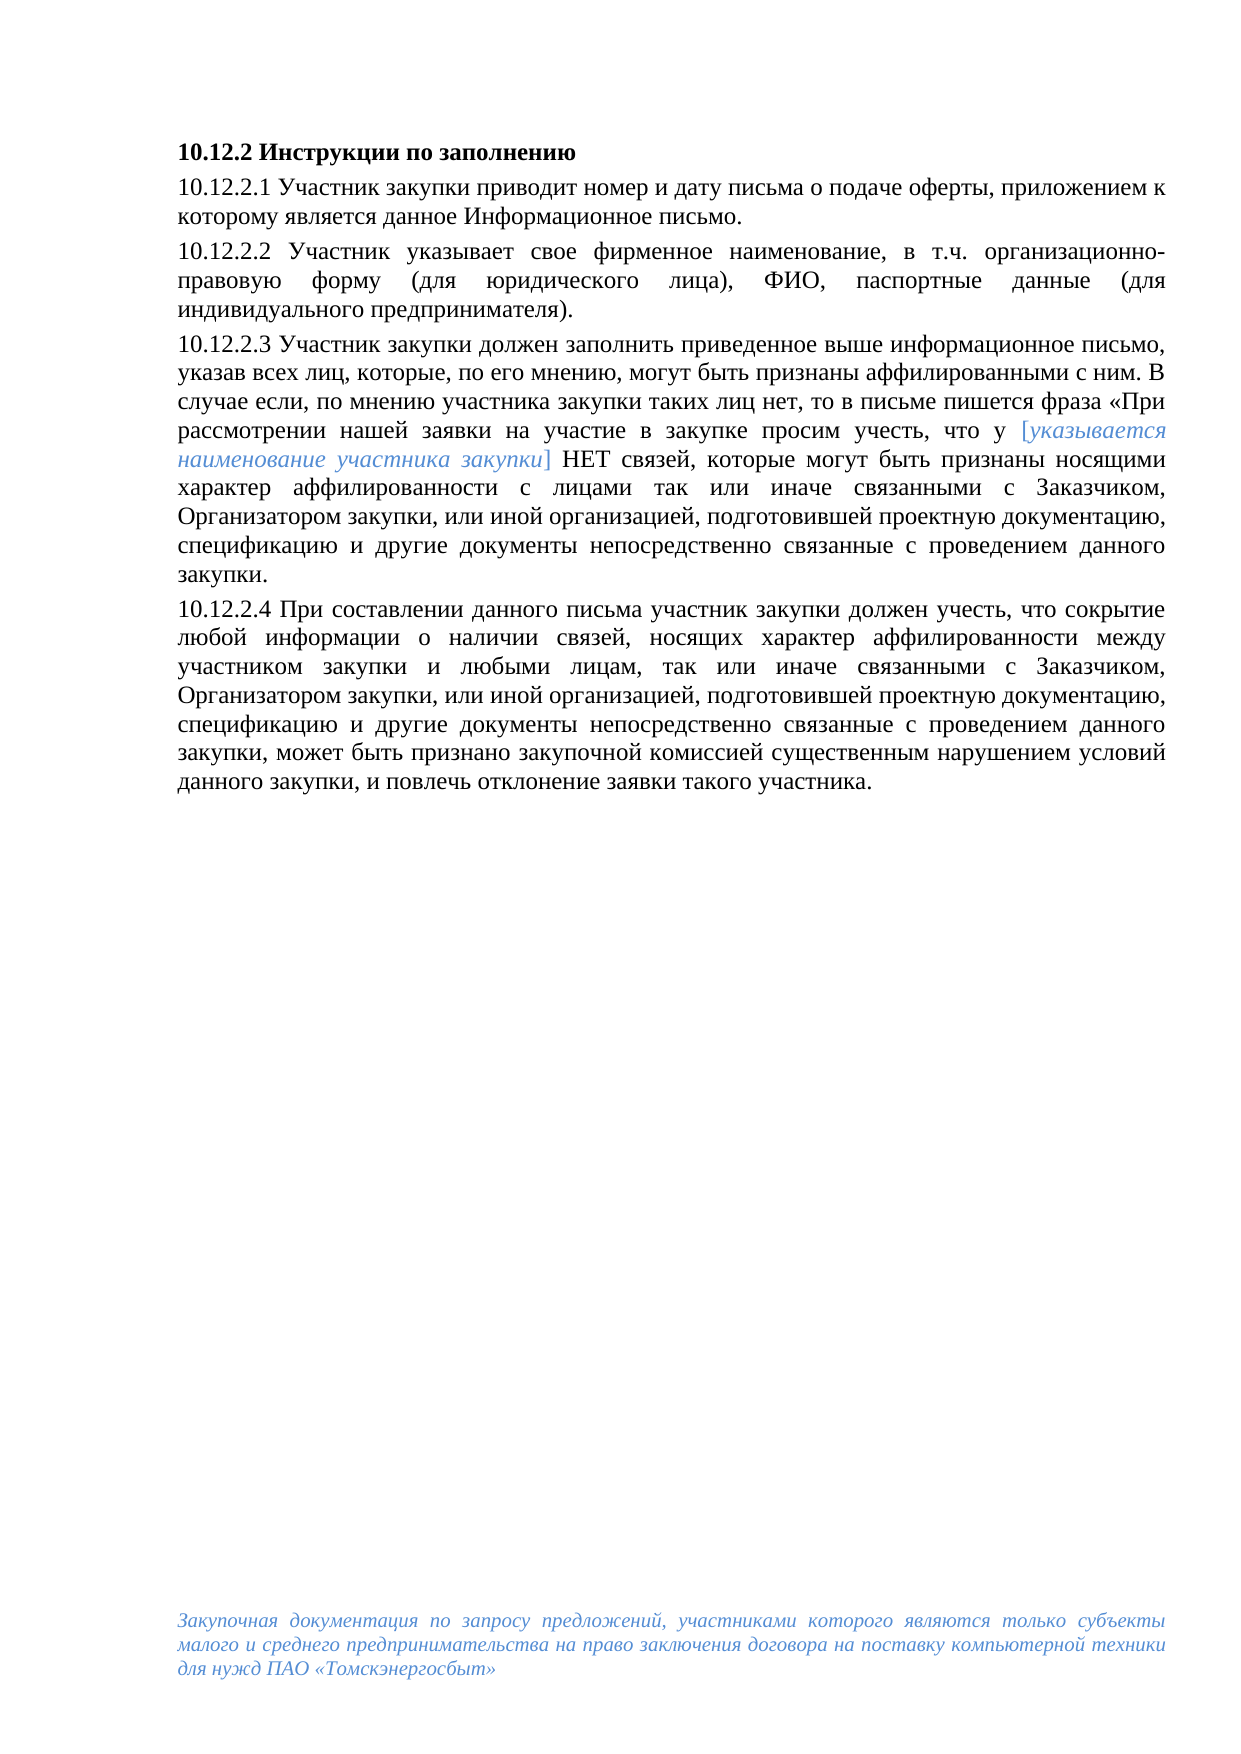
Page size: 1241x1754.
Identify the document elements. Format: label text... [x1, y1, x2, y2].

text 10.12.2 Инструкции по заполнению [177, 137, 1167, 166]
text 10.12.2.4 При составлении данного письма участник закупки должен учесть, что сокрытие любой информации о наличии связей, носящих характер аффилированности между участником закупки и любыми лицам, так или иначе связанными с Заказчиком, Организатором закупки, или иной организацией, подготовившей проектную документацию, спецификацию и другие документы непосредственно связанные с проведением данного закупки, может быть признано закупочной комиссией существенным нарушением условий данного закупки, и повлечь отклонение заявки такого участника. [177, 594, 1167, 795]
text 10.12.2.1 Участник закупки приводит номер и дату письма о подаче оферты, приложением к которому является данное Информационное письмо. [177, 172, 1167, 230]
text 10.12.2.3 Участник закупки должен заполнить приведенное выше информационное письмо, указав всех лиц, которые, по его мнению, могут быть признаны аффилированными с ним. В случае если, по мнению участника закупки таких лиц нет, то в письме пишется фраза «При рассмотрении нашей заявки на участие в закупке просим учесть, что у [указывается наименование участника закупки] НЕТ связей, которые могут быть признаны носящими характер аффилированности с лицами так или иначе связанными с Заказчиком, Организатором закупки, или иной организацией, подготовившей проектную документацию, спецификацию и другие документы непосредственно связанные с проведением данного закупки. [177, 329, 1167, 587]
text 10.12.2.2 Участник указывает свое фирменное наименование, в т.ч. организационно-правовую форму (для юридического лица), ФИО, паспортные данные (для индивидуального предпринимателя). [177, 236, 1167, 322]
